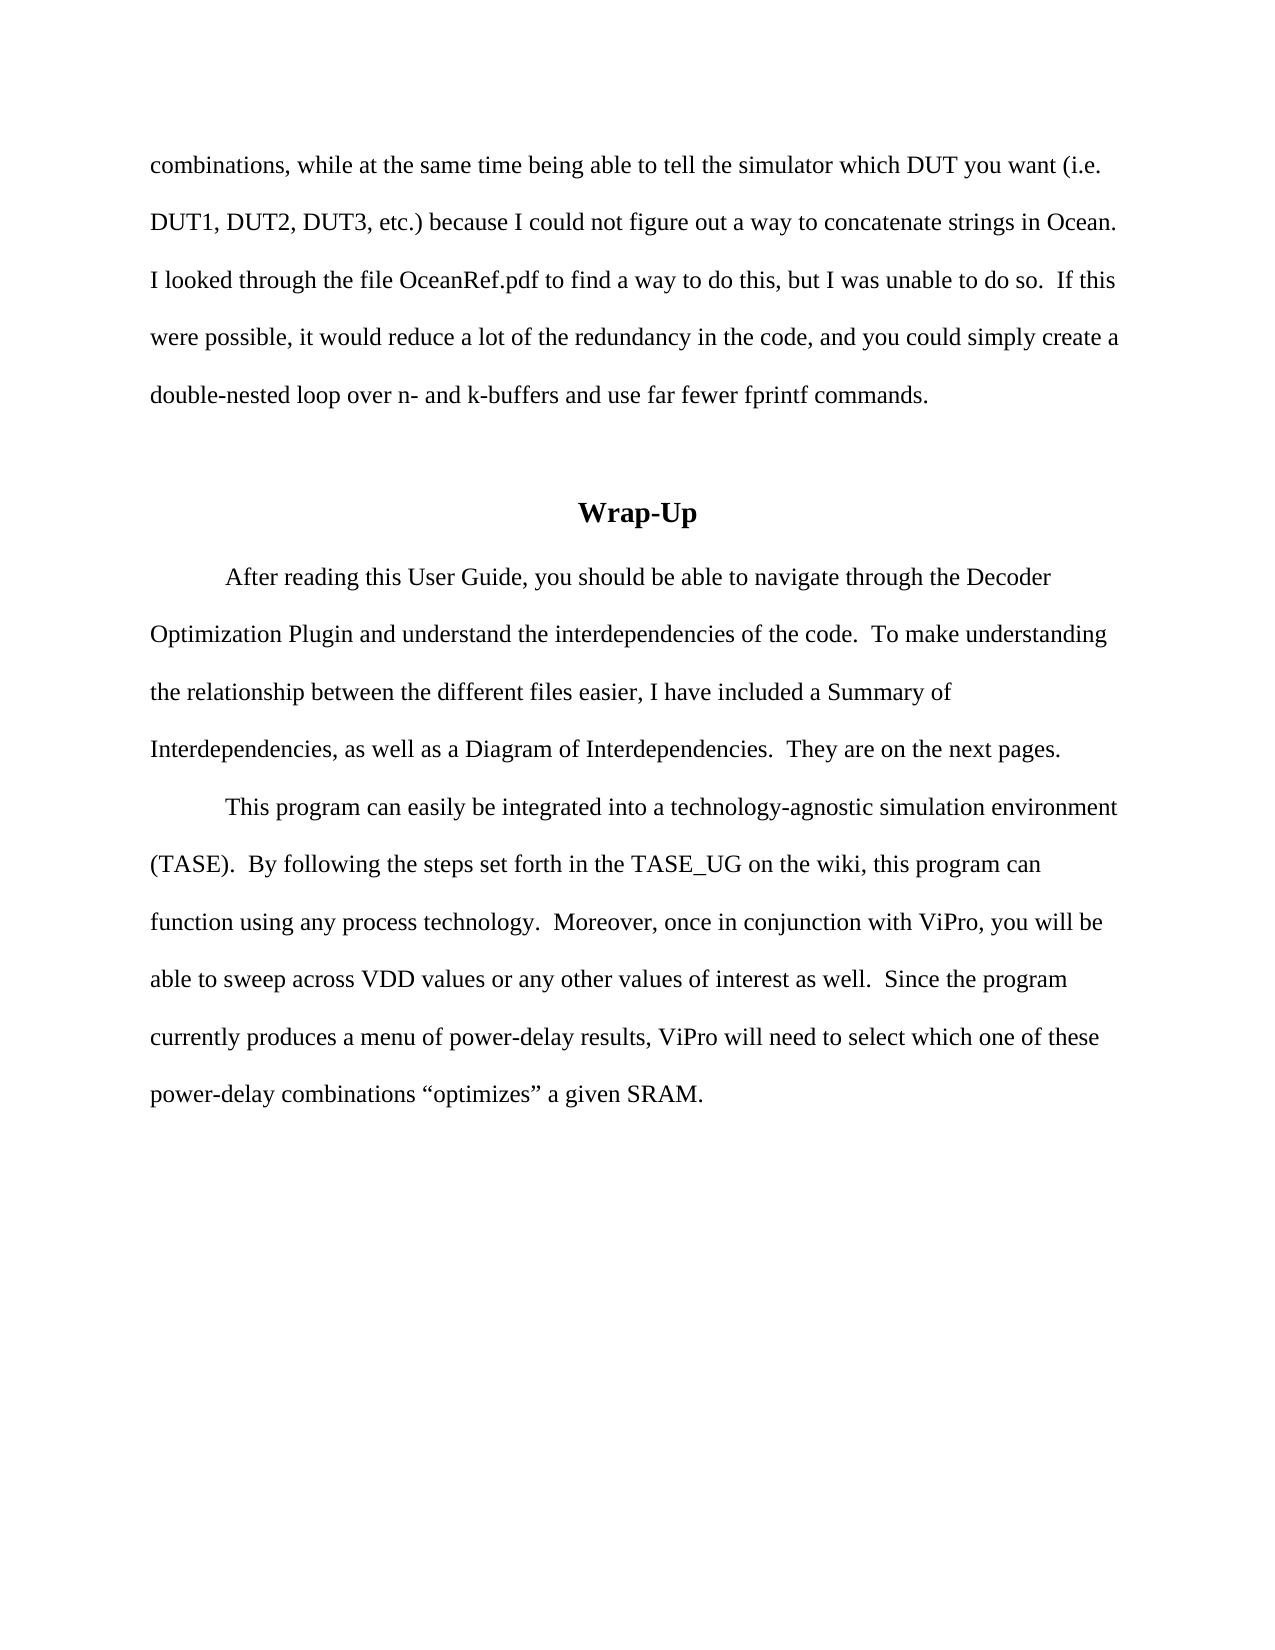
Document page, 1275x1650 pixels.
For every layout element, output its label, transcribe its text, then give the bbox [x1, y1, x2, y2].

text This program can easily be integrated into a technology-agnostic simulation environment (TASE). By following the steps set forth in the TASE_UG on the wiki, this program can function using any process technology. Moreover, once in conjunction with ViPro, you will be able to sweep across VDD values or any other values of interest as well. Since the program currently produces a menu of power-delay results, ViPro will need to select which one of these power-delay combinations “optimizes” a given SRAM. [150, 792, 1125, 1108]
text Wrap-Up [150, 495, 1125, 528]
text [150, 150, 1125, 409]
text After reading this User Guide, you should be able to navigate through the Decoder Optimization Plugin and understand the interdependencies of the code. To make understanding the relationship between the different files easier, I have included a Summary of Interdependencies, as well as a Diagram of Interdependencies. They are on the next pages. [150, 562, 1125, 763]
